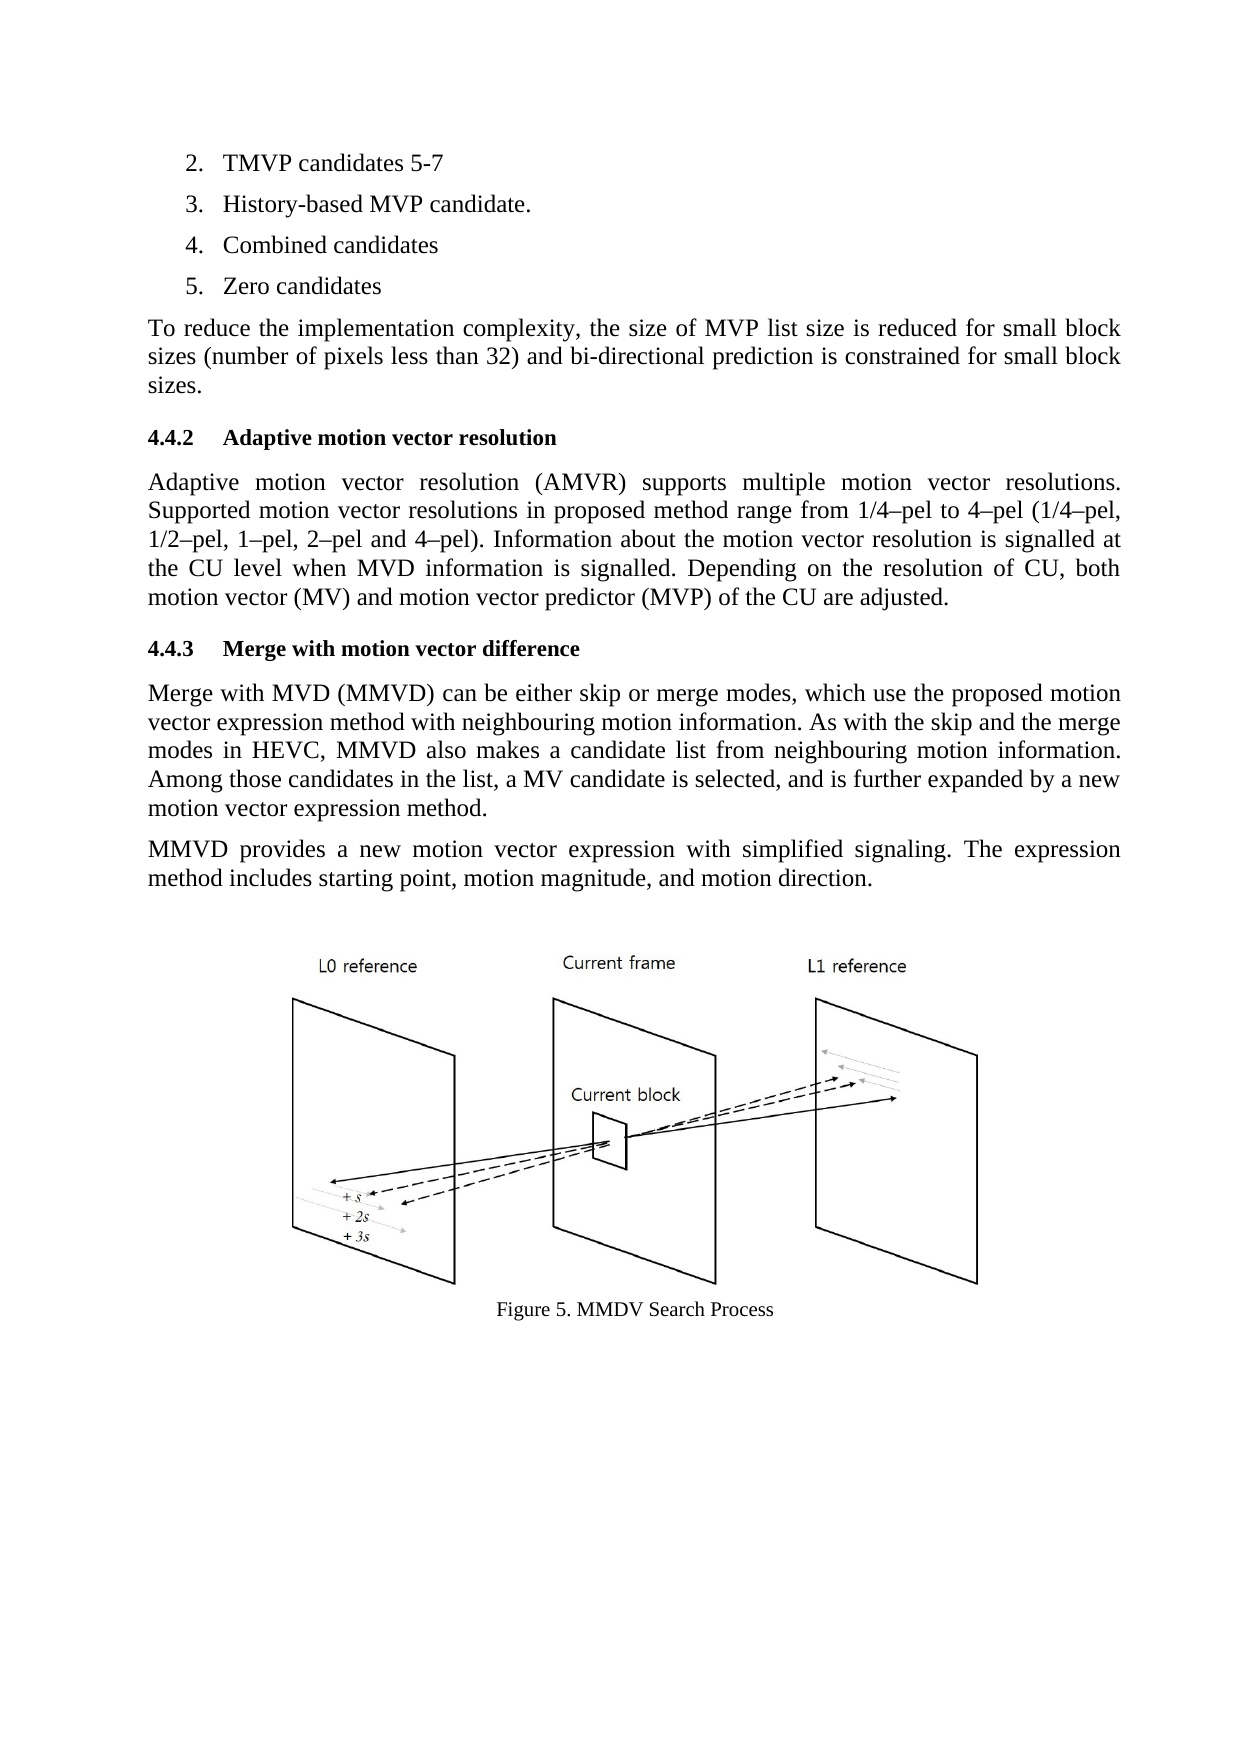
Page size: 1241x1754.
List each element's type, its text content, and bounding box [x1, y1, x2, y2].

text Merge with MVD (MMVD) can be either skip or merge modes, which use the proposed motion vector expression method with neighbouring motion information. As with the skip and the merge modes in HEVC, MMVD also makes a candidate list from neighbouring motion information. Among those candidates in the list, a MV candidate is selected, and is further expanded by a new motion vector expression method. [148, 678, 1122, 822]
text MMVD provides a new motion vector expression with simplified signaling. The expression method includes starting point, motion magnitude, and motion direction. [148, 834, 1122, 892]
text Figure 5. MMDV Search Process [148, 1297, 1122, 1321]
list Zero candidates [185, 271, 1122, 300]
subtitle Adaptive motion vector resolution [148, 424, 1122, 450]
list History-based MVP candidate. [185, 189, 1122, 218]
text Adaptive motion vector resolution (AMVR) supports multiple motion vector resolutions. Supported motion vector resolutions in proposed method range from 1/4–pel to 4–pel (1/4–pel, 1/2–pel, 1–pel, 2–pel and 4–pel). Information about the motion vector resolution is signalled at the CU level when MVD information is signalled. Depending on the resolution of CU, both motion vector (MV) and motion vector predictor (MVP) of the CU are adjusted. [148, 467, 1122, 610]
list Combined candidates [185, 230, 1122, 259]
list TMVP candidates 5-7 [185, 148, 1122, 176]
picture [292, 945, 978, 1285]
subtitle Merge with motion vector difference [148, 635, 1122, 662]
text To reduce the implementation complexity, the size of MVP list size is reduced for small block sizes (number of pixels less than 32) and bi-directional prediction is constrained for small block sizes. [148, 313, 1122, 399]
